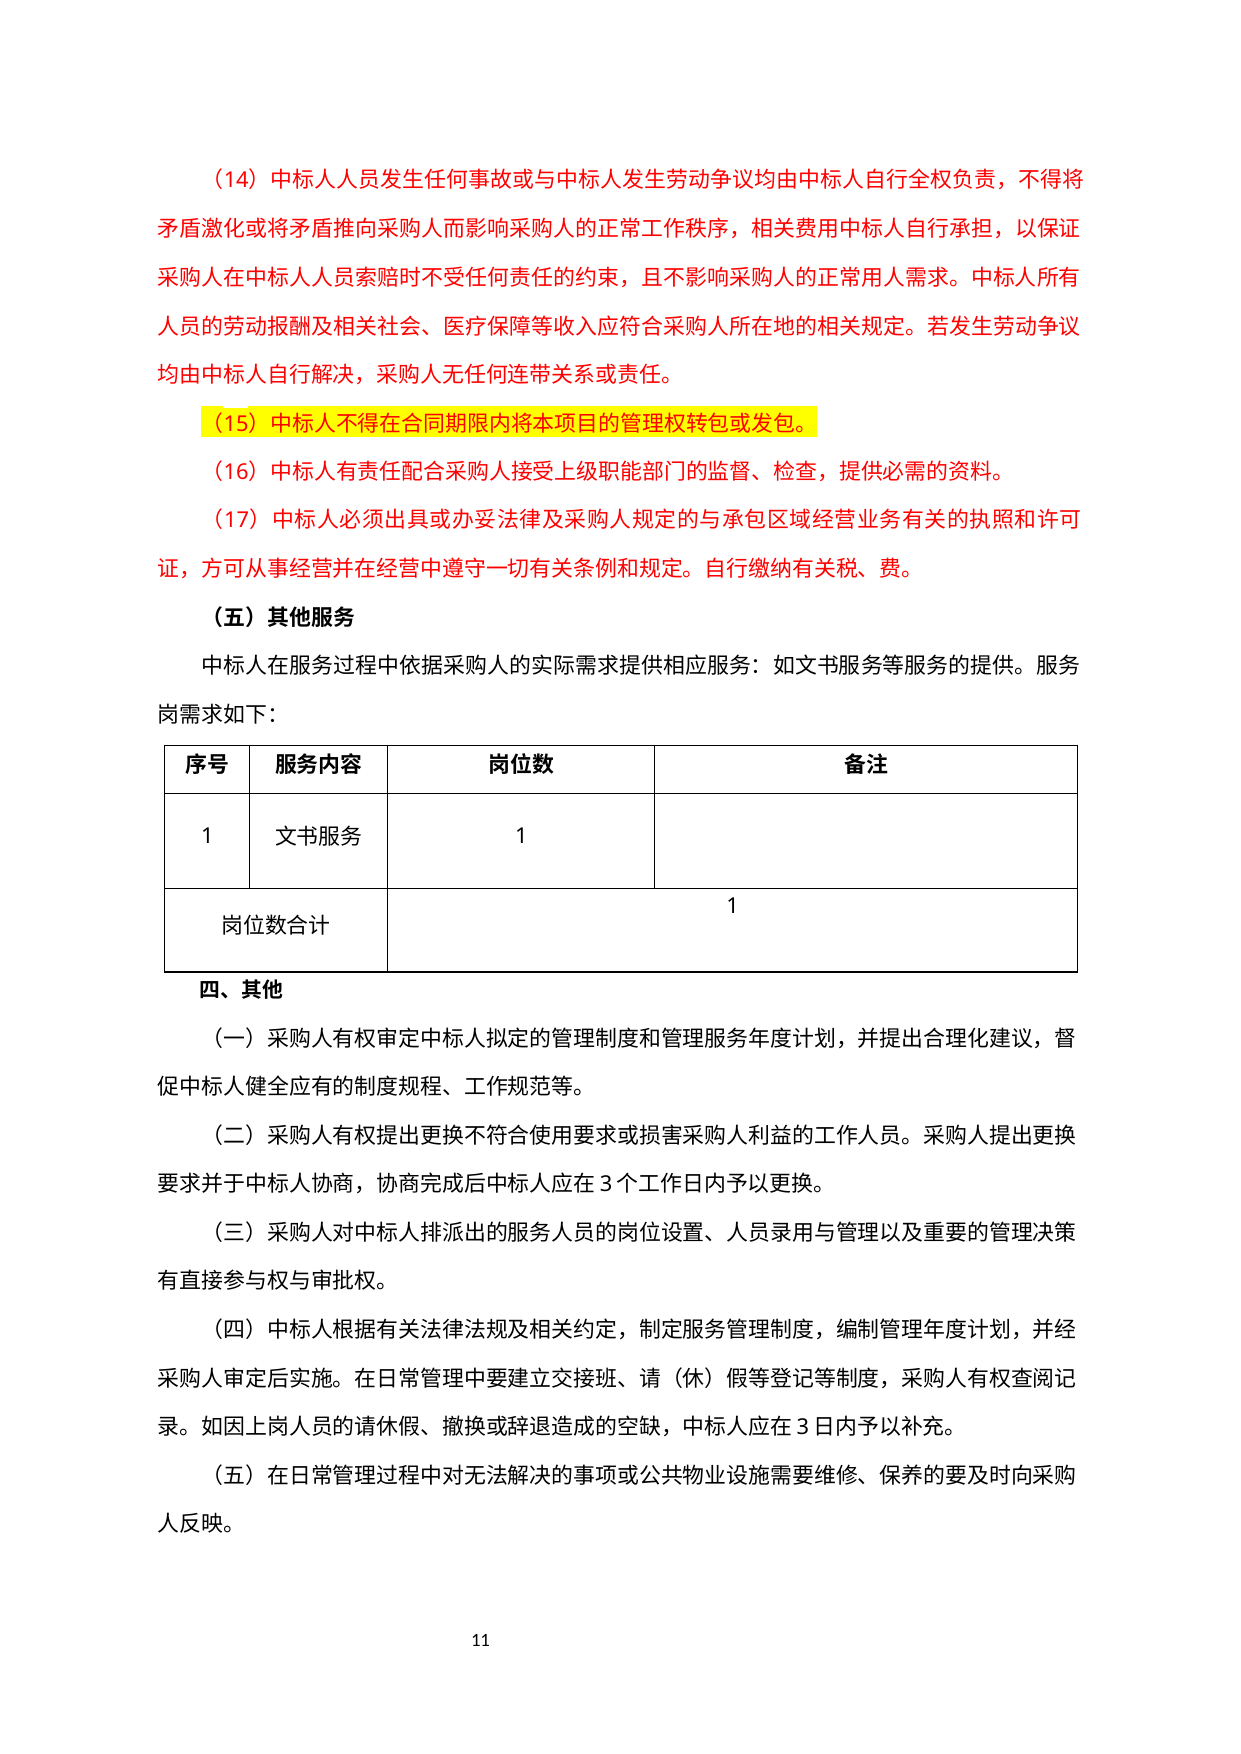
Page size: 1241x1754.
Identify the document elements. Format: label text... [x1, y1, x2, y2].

list （14）中标人人员发生任何事故或与中标人发生劳动争议均由中标人自行全权负责，不得将矛盾激化或将矛盾推向采购人而影响采购人的正常工作秩序，相关费用中标人自行承担，以保证采购人在中标人人员索赔时不受任何责任的约束，且不影响采购人的正常用人需求。中标人所有人员的劳动报酬及相关社会、医疗保障等收入应符合采购人所在地的相关规定。若发生劳动争议均由中标人自行解决，采购人无任何连带关系或责任。 [158, 162, 1084, 389]
text （二）采购人有权提出更换不符合使用要求或损害采购人利益的工作人员。采购人提出更换要求并于中标人协商，协商完成后中标人应在3个工作日内予以更换。 [158, 1117, 1084, 1198]
list （16）中标人有责任配合采购人接受上级职能部门的监督、检查，提供必需的资料。 [158, 454, 1084, 486]
text 四、其他 [158, 972, 1084, 1005]
list （15）中标人不得在合同期限内将本项目的管理权转包或发包。 [158, 405, 1084, 438]
text （四）中标人根据有关法律法规及相关约定，制定服务管理制度，编制管理年度计划，并经采购人审定后实施。在日常管理中要建立交接班、请（休）假等登记等制度，采购人有权查阅记录。如因上岗人员的请休假、撤换或辞退造成的空缺，中标人应在3日内予以补充。 [158, 1311, 1084, 1441]
table_cell 1 [388, 889, 1077, 971]
list 中标人在服务过程中依据采购人的实际需求提供相应服务：如文书服务等服务的提供。服务岗需求如下： [158, 647, 1084, 729]
text （五）在日常管理过程中对无法解决的事项或公共物业设施需要维修、保养的要及时向采购人反映。 [158, 1457, 1084, 1538]
table_header 序号 [165, 746, 249, 793]
list （五）其他服务 [158, 599, 1084, 632]
table_header 服务内容 [250, 746, 387, 793]
text （三）采购人对中标人排派出的服务人员的岗位设置、人员录用与管理以及重要的管理决策有直接参与权与审批权。 [158, 1214, 1084, 1296]
table_cell 岗位数合计 [165, 889, 387, 971]
table_cell 1 [165, 794, 249, 887]
table_header 备注 [655, 746, 1077, 793]
table_cell [655, 794, 1077, 887]
table_header 岗位数 [388, 746, 654, 793]
text （一）采购人有权审定中标人拟定的管理制度和管理服务年度计划，并提出合理化建议，督促中标人健全应有的制度规程、工作规范等。 [158, 1020, 1084, 1101]
table_cell 文书服务 [250, 794, 387, 887]
table_cell 1 [388, 794, 654, 887]
list （17）中标人必须出具或办妥法律及采购人规定的与承包区域经营业务有关的执照和许可证，方可从事经营并在经营中遵守一切有关条例和规定。自行缴纳有关税、费。 [158, 502, 1084, 583]
